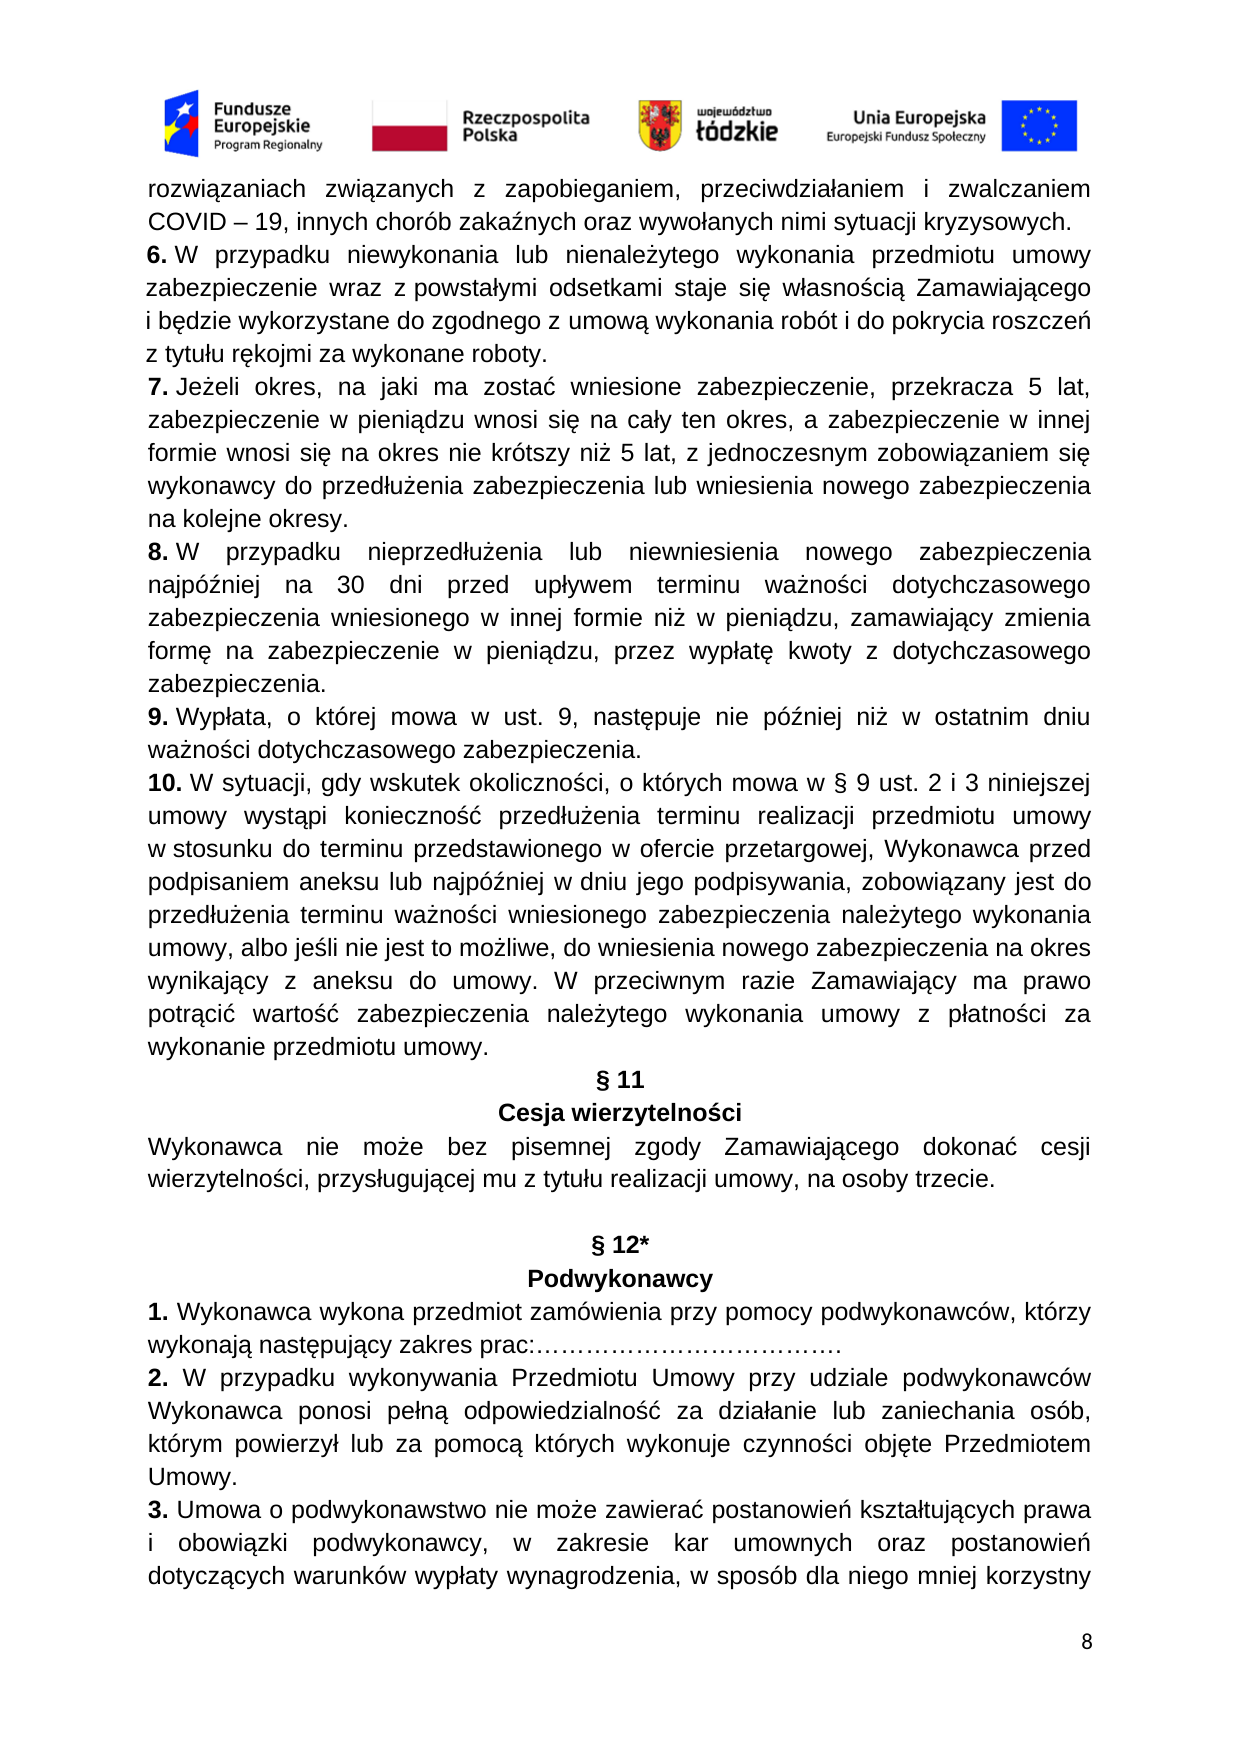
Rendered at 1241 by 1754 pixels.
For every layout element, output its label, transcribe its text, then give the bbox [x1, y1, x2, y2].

text Wykonawca nie może bez pisemnej zgody Zamawiającego dokonać cesji wierzytelności, przysługującej mu z tytułu realizacji umowy, na osoby trzecie. [148, 1131, 1092, 1193]
text 9. Wypłata, o której mowa w ust. 9, następuje nie później niż w ostatnim dniu ważności dotychczasowego zabezpieczenia. [148, 702, 1092, 764]
picture [147, 73, 1093, 174]
text Podwykonawcy [148, 1263, 1092, 1292]
text 10. W sytuacji, gdy wskutek okoliczności, o których mowa w § 9 ust. 2 i 3 niniejszej umowy wystąpi konieczność przedłużenia terminu realizacji przedmiotu umowy w stosunku do terminu przedstawionego w ofercie przetargowej, Wykonawca przed podpisaniem aneksu lub najpóźniej w dniu jego podpisywania, zobowiązany jest do przedłużenia terminu ważności wniesionego zabezpieczenia należytego wykonania umowy, albo jeśli nie jest to możliwe, do wniesienia nowego zabezpieczenia na okres wynikający z aneksu do umowy. W przeciwnym razie Zamawiający ma prawo potrącić wartość zabezpieczenia należytego wykonania umowy z płatności za wykonanie przedmiotu umowy. [148, 768, 1092, 1061]
text 6. W przypadku niewykonania lub nienależytego wykonania przedmiotu umowy zabezpieczenie wraz z powstałymi odsetkami staje się własnością Zamawiającego i będzie wykorzystane do zgodnego z umową wykonania robót i do pokrycia roszczeń z tytułu rękojmi za wykonane roboty. [145, 240, 1092, 368]
text 7. Jeżeli okres, na jaki ma zostać wniesione zabezpieczenie, przekracza 5 lat, zabezpieczenie w pieniądzu wnosi się na cały ten okres, a zabezpieczenie w innej formie wnosi się na okres nie krótszy niż 5 lat, z jednoczesnym zobowiązaniem się wykonawcy do przedłużenia zabezpieczenia lub wniesienia nowego zabezpieczenia na kolejne okresy. [148, 372, 1092, 533]
text § 11 [148, 1065, 1092, 1094]
text 2. W przypadku wykonywania Przedmiotu Umowy przy udziale podwykonawców Wykonawca ponosi pełną odpowiedzialność za działanie lub zaniechania osób, którym powierzył lub za pomocą których wykonuje czynności objęte Przedmiotem Umowy. [148, 1363, 1092, 1490]
text 1. Wykonawca wykona przedmiot zamówienia przy pomocy podwykonawców, którzy wykonają następujący zakres prac:………………………………. [148, 1297, 1092, 1358]
text 8. W przypadku nieprzedłużenia lub niewniesienia nowego zabezpieczenia najpóźniej na 30 dni przed upływem terminu ważności dotychczasowego zabezpieczenia wniesionego w innej formie niż w pieniądzu, zamawiający zmienia formę na zabezpieczenie w pieniądzu, przez wypłatę kwoty z dotychczasowego zabezpieczenia. [148, 537, 1092, 698]
text § 12* [148, 1231, 1092, 1259]
text Cesja wierzytelności [148, 1098, 1092, 1127]
